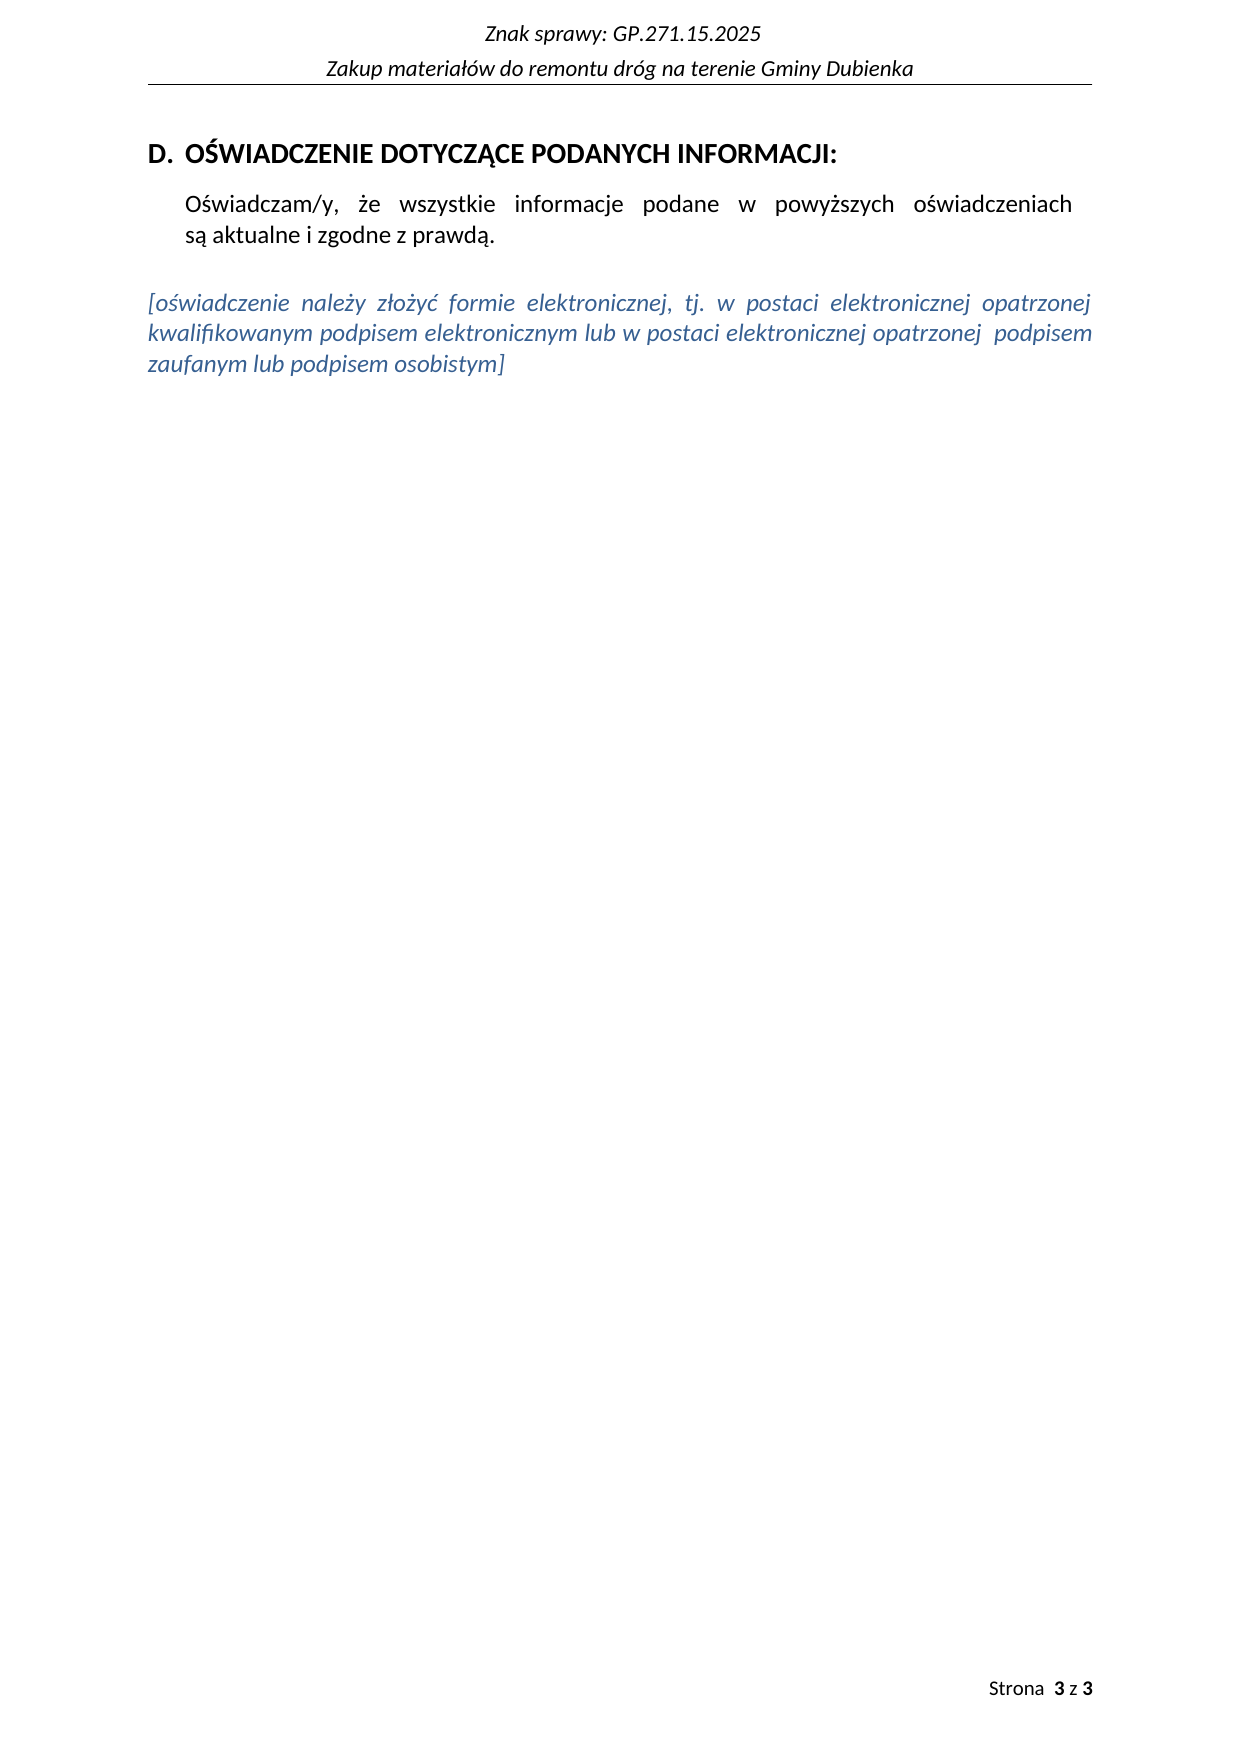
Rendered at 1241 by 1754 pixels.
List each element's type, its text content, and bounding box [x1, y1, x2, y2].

list OŚWIADCZENIE DOTYCZĄCE PODANYCH INFORMACJI: [148, 135, 1092, 171]
text [oświadczenie należy złożyć formie elektronicznej, tj. w postaci elektronicznej opatrzonej kwalifikowanym podpisem elektronicznym lub w postaci elektronicznej opatrzonej podpisem zaufanym lub podpisem osobistym] [148, 287, 1092, 378]
text Oświadczam/y, że wszystkie informacje podane w powyższych oświadczeniach są aktualne i zgodne z prawdą. [185, 188, 1092, 249]
